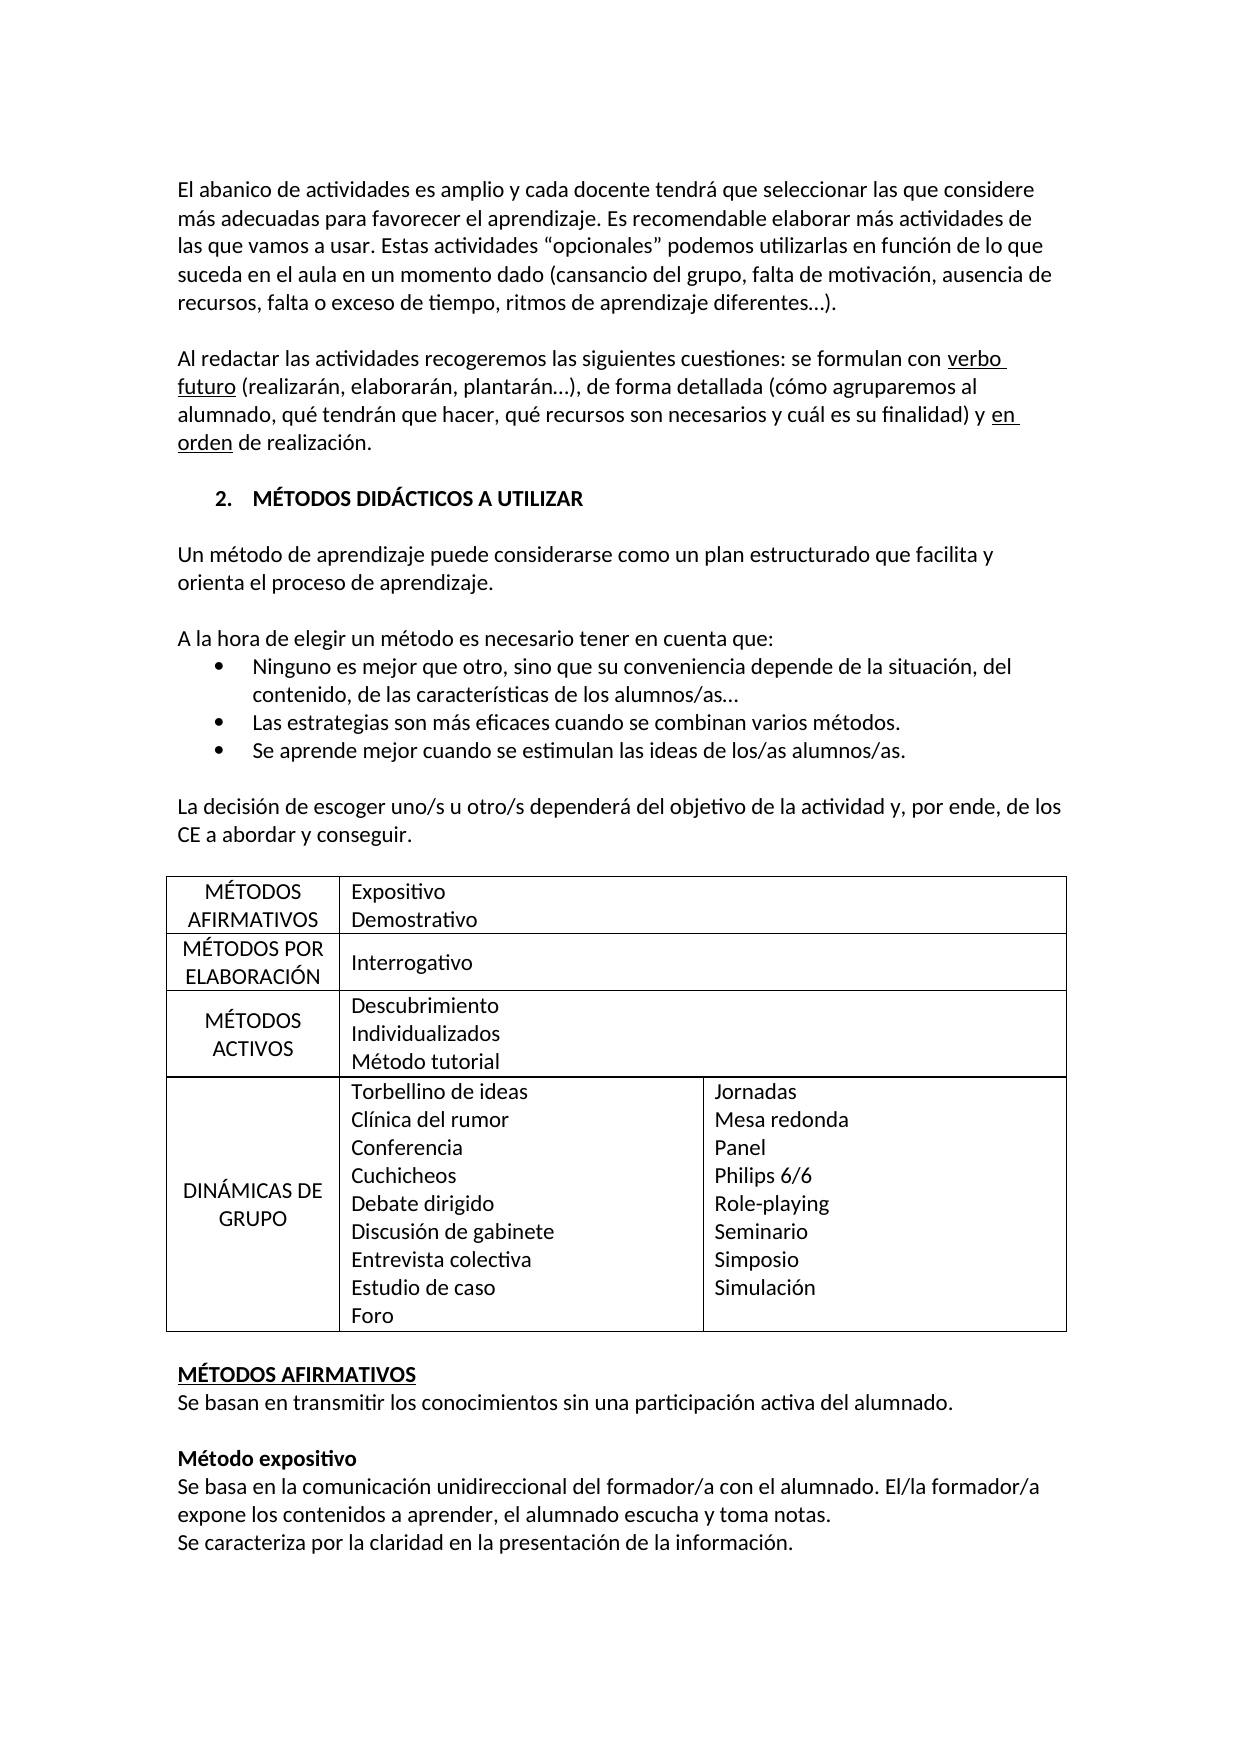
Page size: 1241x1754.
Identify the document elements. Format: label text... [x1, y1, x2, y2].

text La decisión de escoger uno/s u otro/s dependerá del objetivo de la actividad y, por ende, de los CE a abordar y conseguir. [177, 792, 1063, 848]
table_cell MÉTODOS POR ELABORACIÓN [167, 934, 339, 990]
table_header MÉTODOS AFIRMATIVOS [167, 877, 339, 933]
table_header Expositivo Demostrativo [340, 877, 1066, 933]
table_cell Jornadas Mesa redonda Panel Philips 6/6 Role-playing Seminario Simposio Simulación [704, 1078, 1066, 1331]
list Las estrategias son más eficaces cuando se combinan varios métodos. [215, 708, 1063, 736]
text Se caracteriza por la claridad en la presentación de la información. [177, 1528, 1063, 1556]
list Se aprende mejor cuando se estimulan las ideas de los/as alumnos/as. [215, 736, 1063, 764]
table_cell Interrogativo [340, 934, 1066, 990]
text Se basa en la comunicación unidireccional del formador/a con el alumnado. El/la formador/a expone los contenidos a aprender, el alumnado escucha y toma notas. [177, 1472, 1063, 1528]
text Método expositivo [177, 1444, 1063, 1472]
text Se basan en transmitir los conocimientos sin una participación activa del alumnado. [177, 1388, 1063, 1416]
text A la hora de elegir un método es necesario tener en cuenta que: [177, 624, 1063, 652]
text El abanico de actividades es amplio y cada docente tendrá que seleccionar las que considere más adecuadas para favorecer el aprendizaje. Es recomendable elaborar más actividades de las que vamos a usar. Estas actividades “opcionales” podemos utilizarlas en función de lo que suceda en el aula en un momento dado (cansancio del grupo, falta de motivación, ausencia de recursos, falta o exceso de tiempo, ritmos de aprendizaje diferentes…). [177, 176, 1063, 316]
list MÉTODOS DIDÁCTICOS A UTILIZAR [215, 484, 1063, 512]
text MÉTODOS AFIRMATIVOS [177, 1360, 1063, 1388]
text Un método de aprendizaje puede considerarse como un plan estructurado que facilita y orienta el proceso de aprendizaje. [177, 540, 1063, 596]
table_cell Torbellino de ideas Clínica del rumor Conferencia Cuchicheos Debate dirigido Discusión de gabinete Entrevista colectiva Estudio de caso Foro [340, 1078, 703, 1331]
table_cell DINÁMICAS DE GRUPO [167, 1078, 339, 1331]
table_cell MÉTODOS ACTIVOS [167, 991, 339, 1076]
list Ninguno es mejor que otro, sino que su conveniencia depende de la situación, del contenido, de las características de los alumnos/as… [215, 652, 1063, 708]
text Al redactar las actividades recogeremos las siguientes cuestiones: se formulan con verbo futuro (realizarán, elaborarán, plantarán…), de forma detallada (cómo agruparemos al alumnado, qué tendrán que hacer, qué recursos son necesarios y cuál es su finalidad) y en orden de realización. [177, 344, 1063, 456]
table_cell Descubrimiento Individualizados Método tutorial [340, 991, 1066, 1076]
